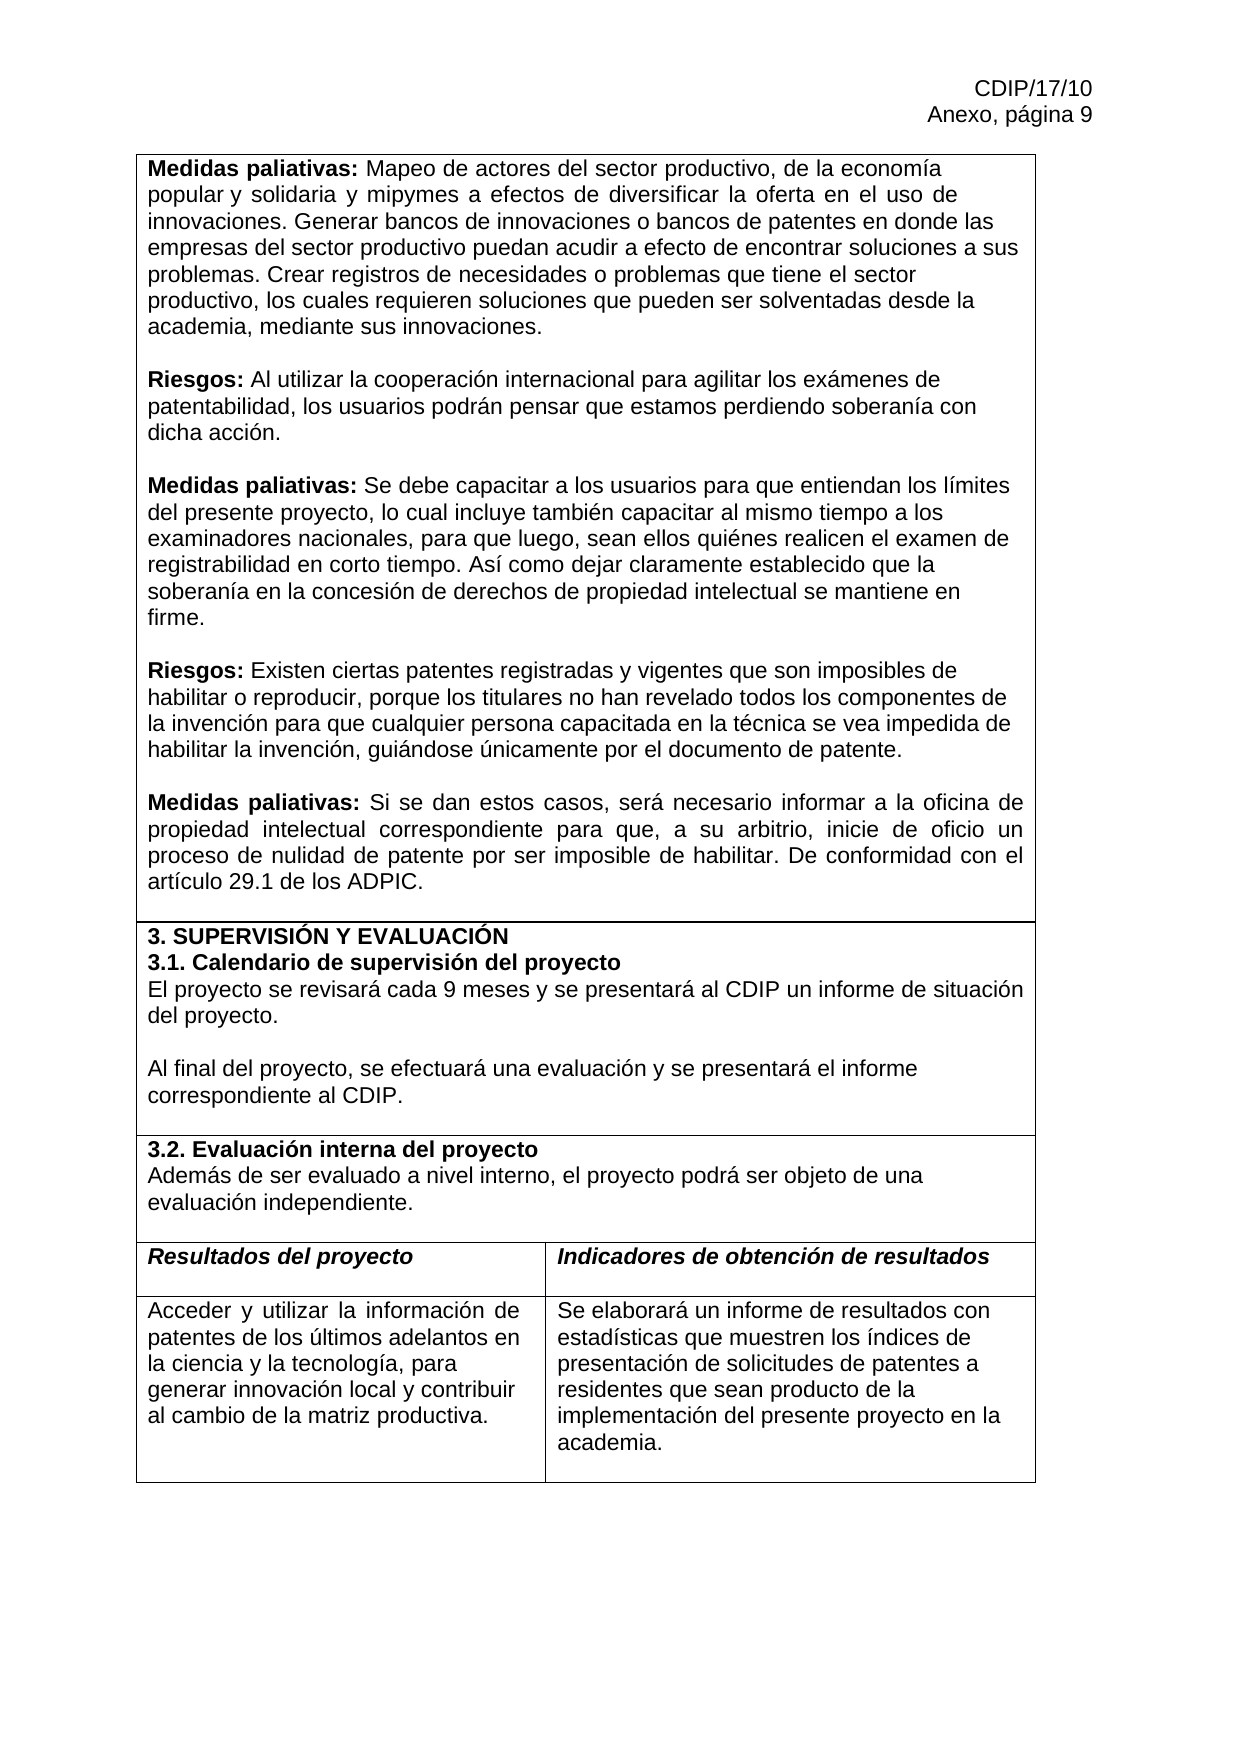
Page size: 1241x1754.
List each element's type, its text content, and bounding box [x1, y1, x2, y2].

table_cell Acceder y utilizar la información de patentes de los últimos adelantos en la ciencia y la tecnología, para generar innovación local y contribuir al cambio de la matriz productiva. [137, 1297, 545, 1482]
table_cell 3. SUPERVISIÓN Y EVALUACIÓN 3.1. Calendario de supervisión del proyecto El proyecto se revisará cada 9 meses y se presentará al CDIP un informe de situación del proyecto. Al final del proyecto, se efectuará una evaluación y se presentará el informe correspondiente al CDIP. [137, 923, 1035, 1134]
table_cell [137, 155, 1035, 921]
table_cell Se elaborará un informe de resultados con estadísticas que muestren los índices de presentación de solicitudes de patentes a residentes que sean producto de la implementación del presente proyecto en la academia. [546, 1297, 1035, 1482]
table_cell 3.2. Evaluación interna del proyecto Además de ser evaluado a nivel interno, el proyecto podrá ser objeto de una evaluación independiente. [137, 1136, 1035, 1242]
table_cell Indicadores de obtención de resultados [546, 1243, 1035, 1296]
table_cell Resultados del proyecto [137, 1243, 545, 1296]
